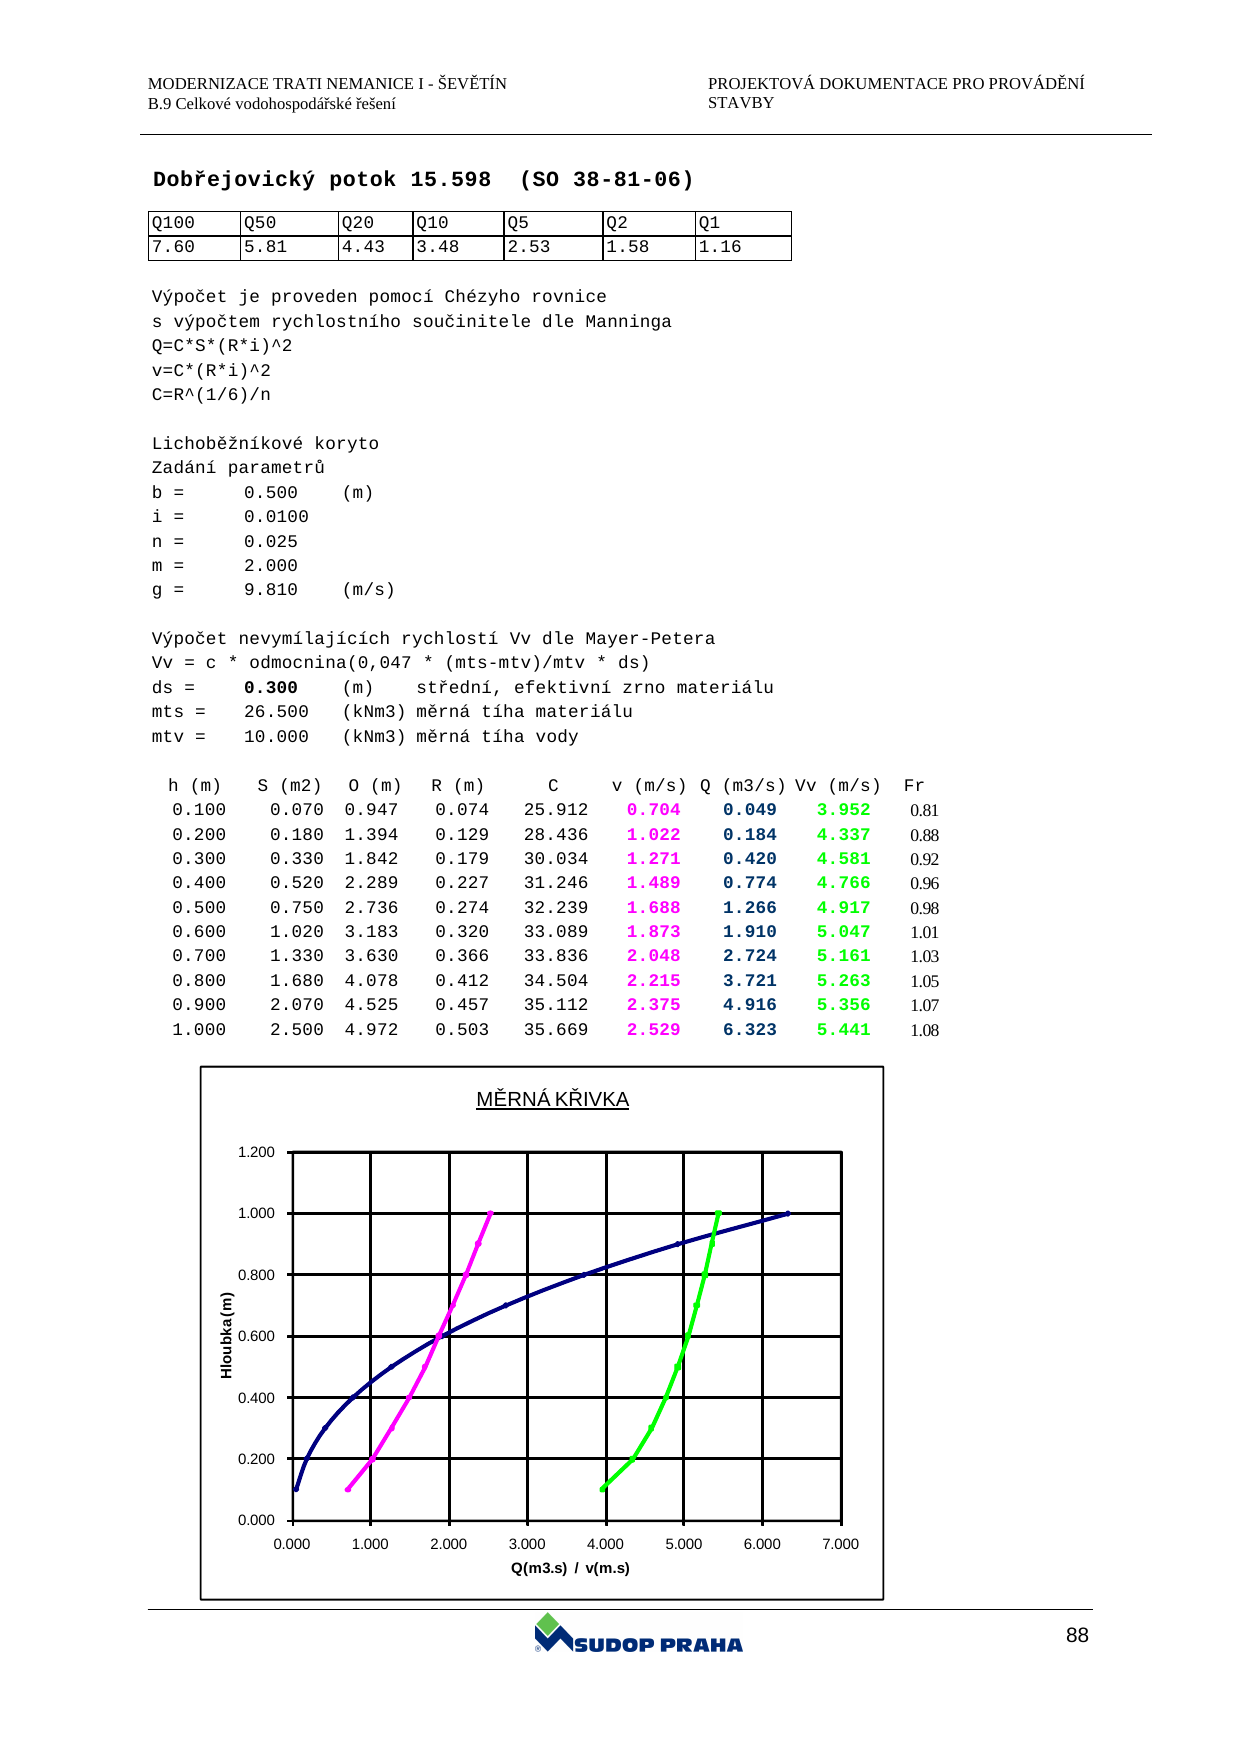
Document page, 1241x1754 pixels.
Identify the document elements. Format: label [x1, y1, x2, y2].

picture [535, 1612, 743, 1652]
